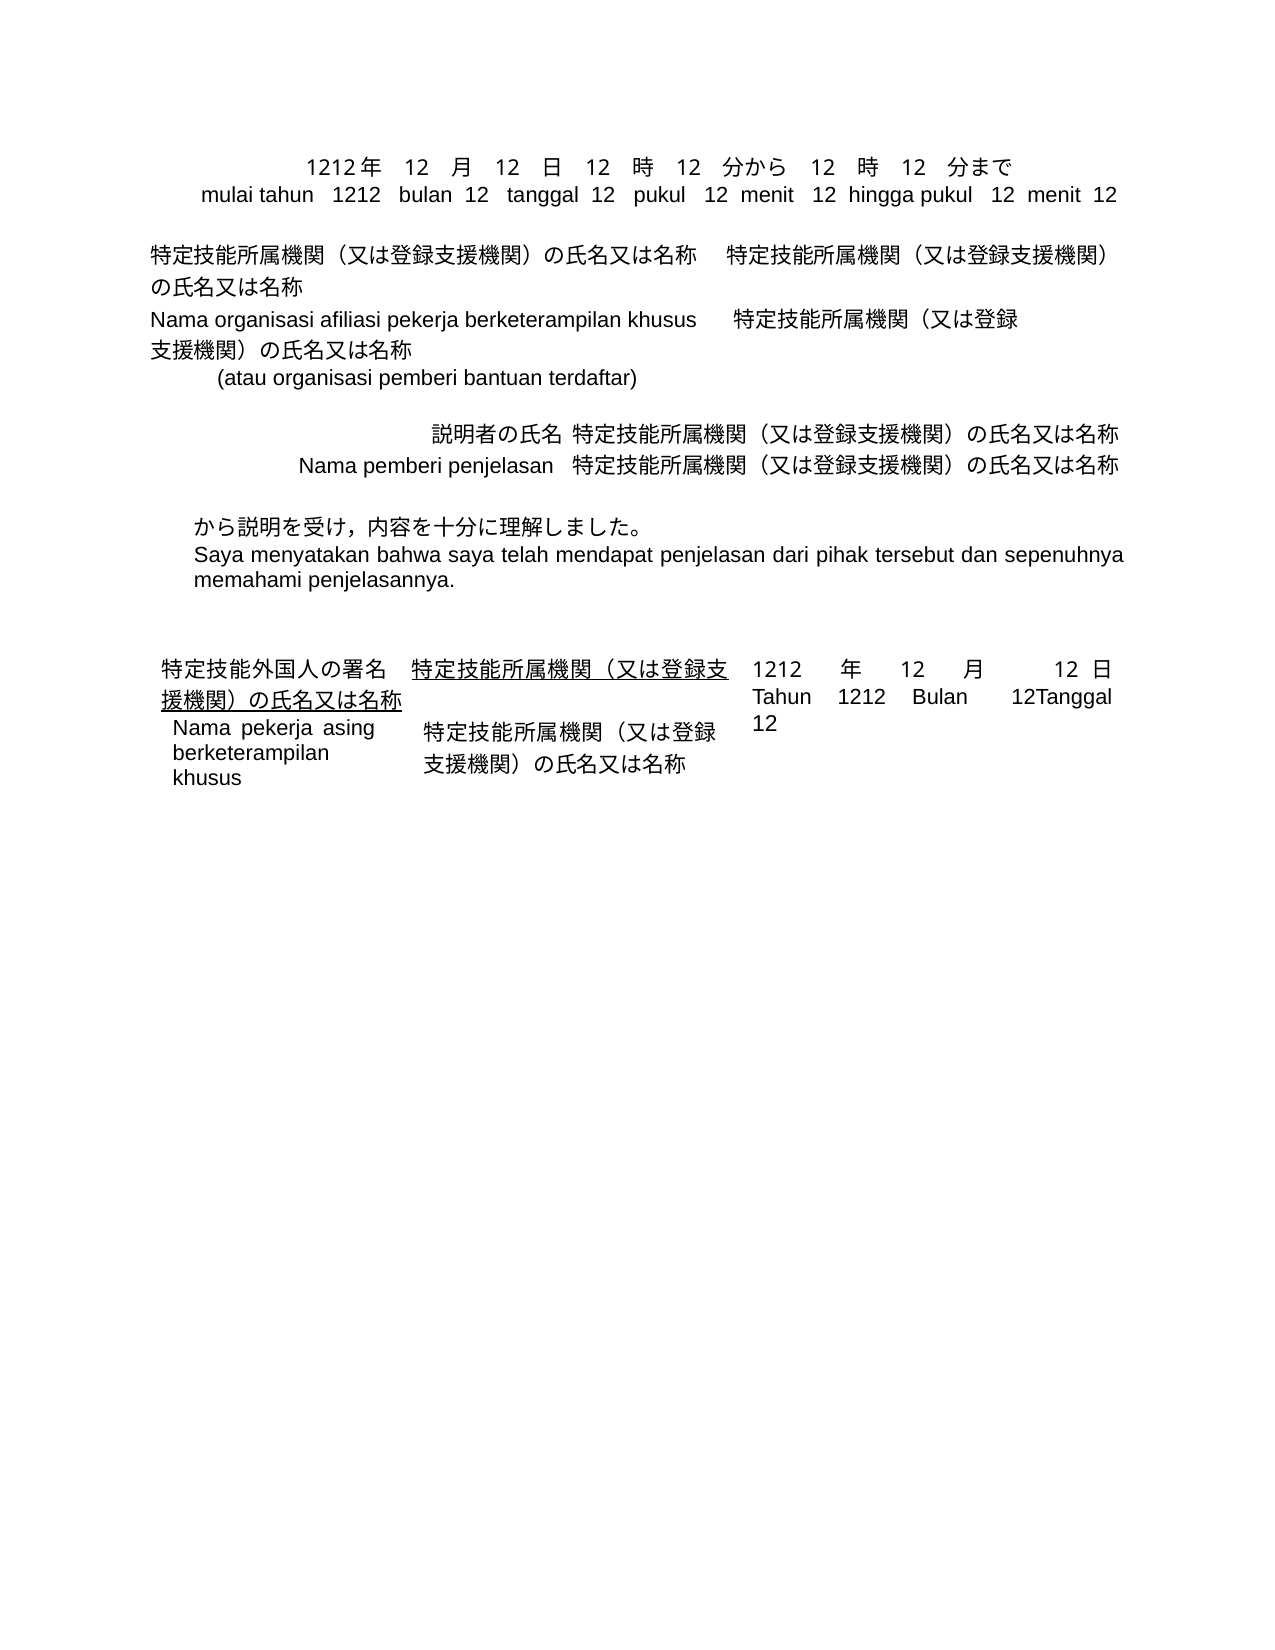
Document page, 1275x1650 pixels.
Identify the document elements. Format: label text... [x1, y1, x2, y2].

text 1212 年 12 月 12 日 12 時 12 分から 12 時 12 分まで [150, 150, 1125, 182]
text (atau organisasi pemberi bantuan terdaftar) [150, 365, 1037, 390]
table_header 1212 年 12 月 12日 Tahun 1212 Bulan 12Tanggal 12 [741, 652, 1124, 872]
text Saya menyatakan bahwa saya telah mendapat penjelasan dari pihak tersebut dan sepenuhnya memahami penjelasannya. [194, 542, 1125, 592]
text Nama pemberi penjelasan 特定技能所属機関（又は登録支援機関）の氏名又は名称 [150, 448, 1119, 480]
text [150, 182, 1125, 207]
text 説明者の氏名 特定技能所属機関（又は登録支援機関）の氏名又は名称 [150, 417, 1119, 448]
text から説明を受け，内容を十分に理解しました。 [150, 510, 1125, 542]
text Nama organisasi afiliasi pekerja berketerampilan khusus 特定技能所属機関（又は登録支援機関）の氏名又は名称 [150, 302, 1037, 365]
table_header 特定技能外国人の署名 特定技能所属機関（又は登録支援機関）の氏名又は名称 [150, 652, 741, 872]
text 特定技能所属機関（又は登録支援機関）の氏名又は名称 特定技能所属機関（又は登録支援機関）の氏名又は名称 [150, 238, 1123, 302]
